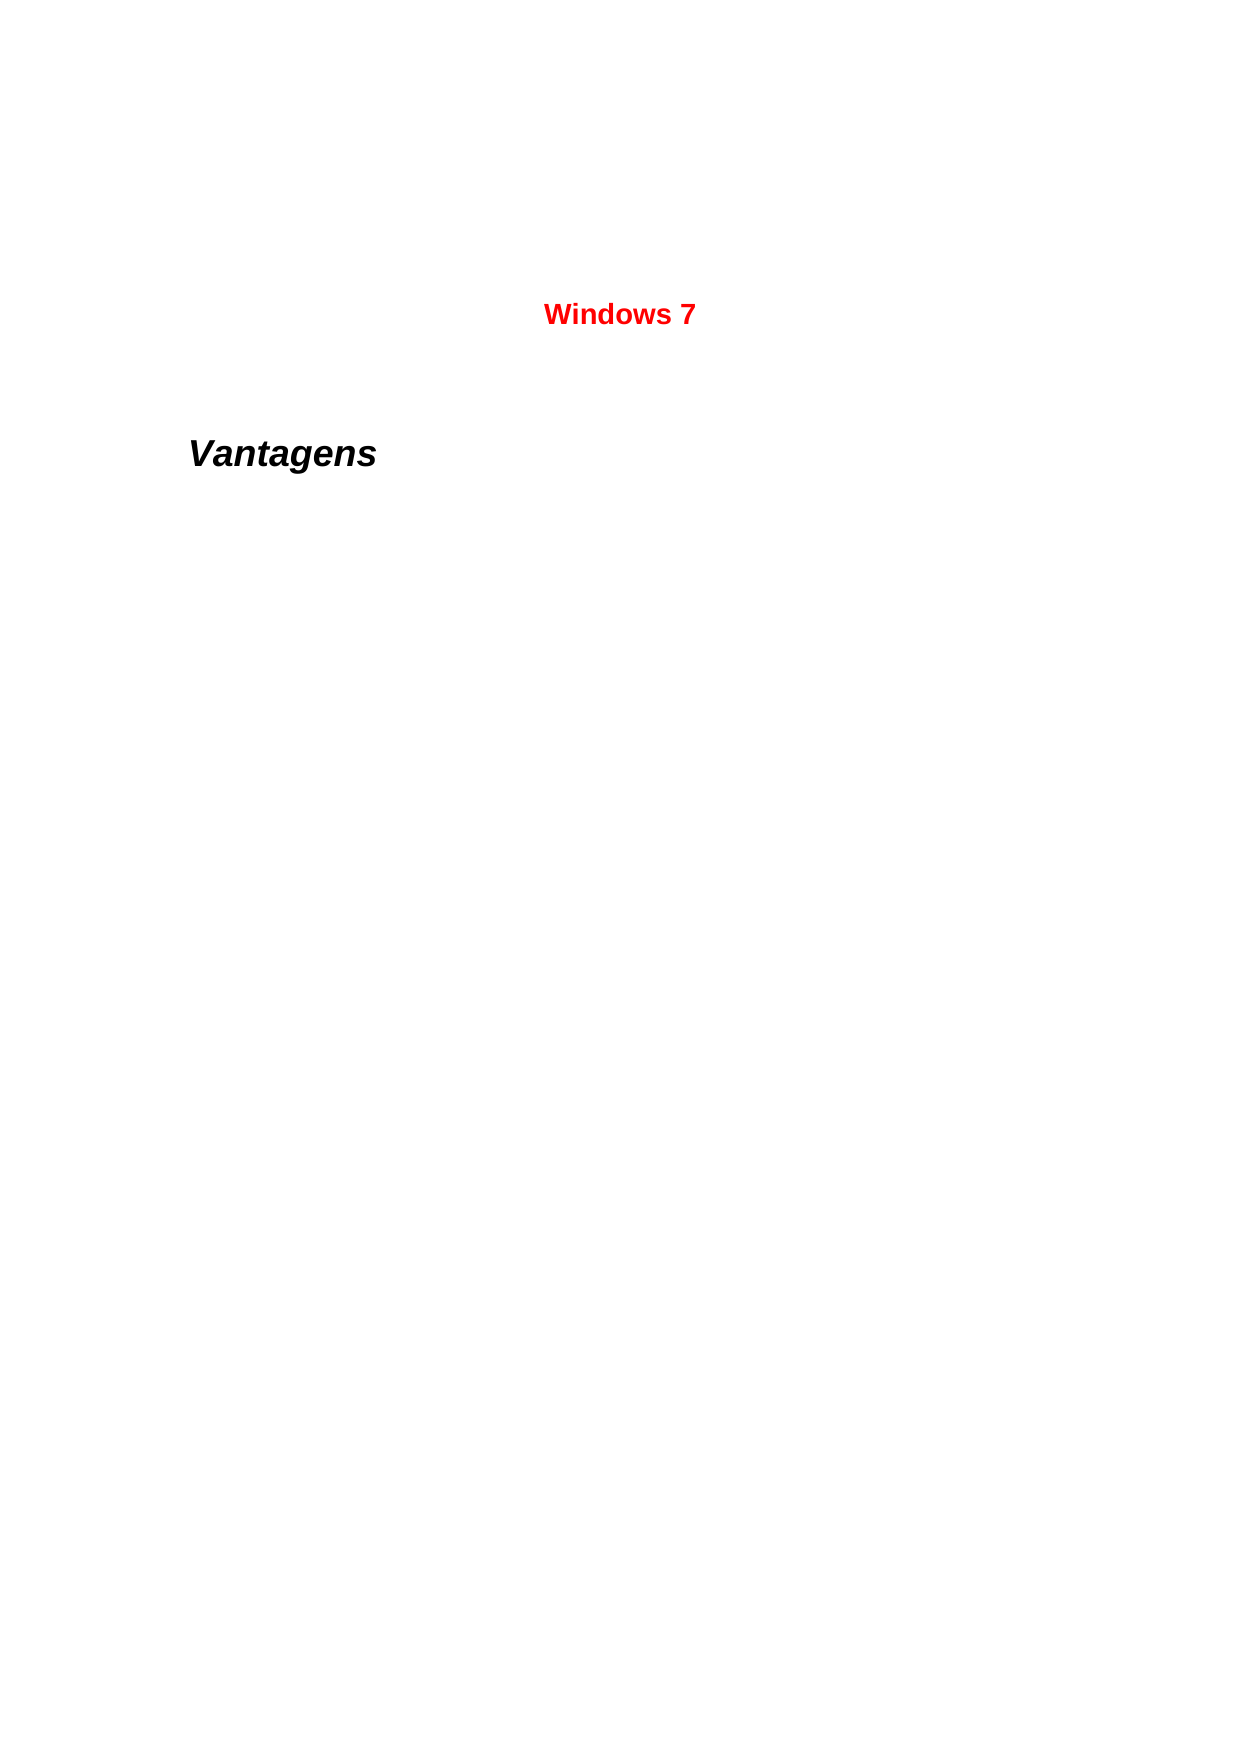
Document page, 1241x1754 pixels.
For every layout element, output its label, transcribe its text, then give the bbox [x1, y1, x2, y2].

text Vantagens [177, 431, 1063, 474]
text Windows 7 [177, 289, 1063, 331]
